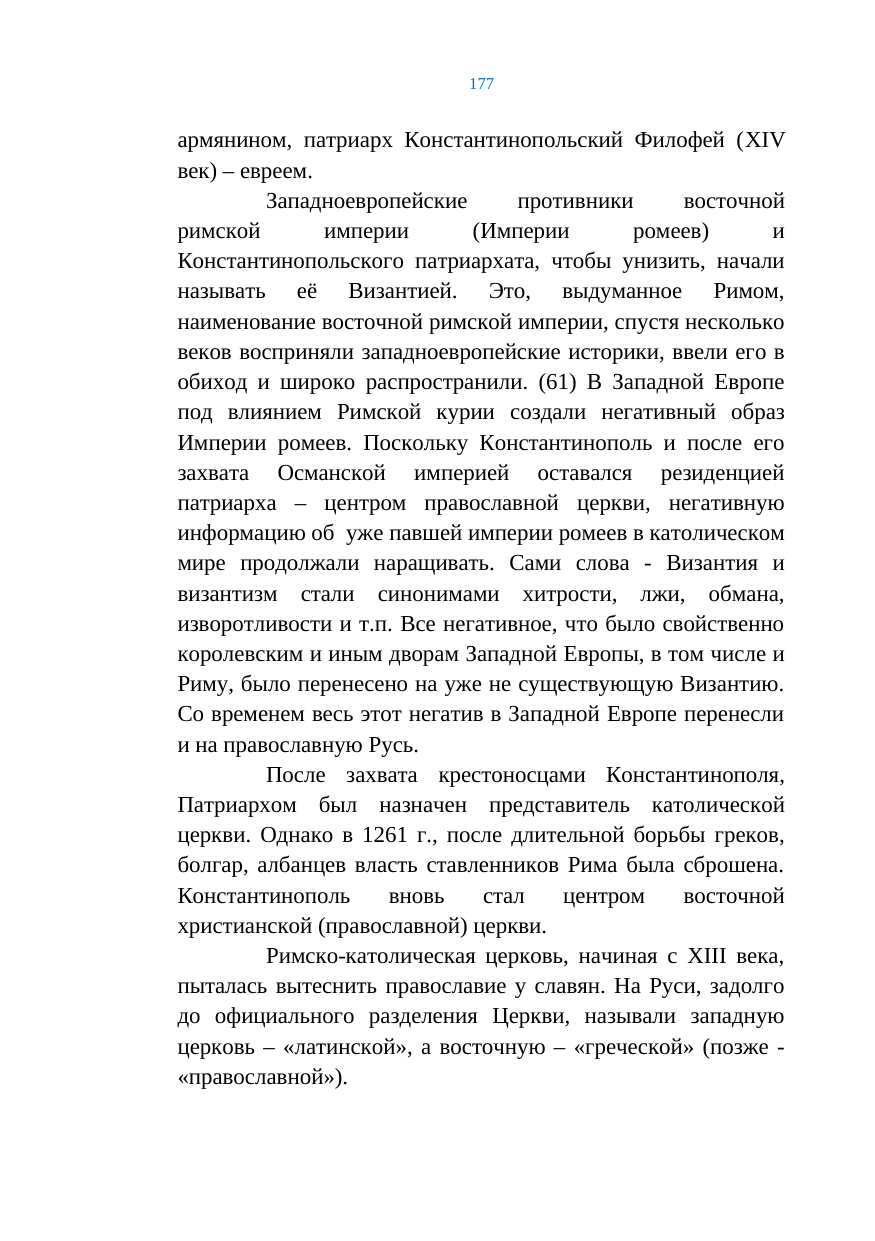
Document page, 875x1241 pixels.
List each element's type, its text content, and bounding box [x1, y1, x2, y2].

text Римско-католическая церковь, начиная с XIII века, пыталась вытеснить православие у славян. На Руси, задолго до официального разделения Церкви, называли западную церковь – «латинской», а восточную – «греческой» (позже - «православной»). [177, 942, 786, 1089]
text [177, 127, 786, 183]
text После захвата крестоносцами Константинополя, Патриархом был назначен представитель католической церкви. Однако в 1261 г., после длительной борьбы греков, болгар, албанцев власть ставленников Рима была сброшена. Константинополь вновь стал центром восточной христианской (православной) церкви. [177, 761, 786, 938]
text Западноевропейские противники восточной римской империи (Империи ромеев) и Константинопольского патриархата, чтобы унизить, начали называть её Византией. Это, выдуманное Римом, наименование восточной римской империи, спустя несколько веков восприняли западноевропейские историки, ввели его в обиход и широко распространили. (61) В Западной Европе под влиянием Римской курии создали негативный образ Империи ромеев. Поскольку Константинополь и после его захвата Османской империей оставался резиденцией патриарха – центром православной церкви, негативную информацию об уже павшей империи ромеев в католическом мире продолжали наращивать. Сами слова - Византия и византизм стали синонимами хитрости, лжи, обмана, изворотливости и т.п. Все негативное, что было свойственно королевским и иным дворам Западной Европы, в том числе и Риму, было перенесено на уже не существующую Византию. Со временем весь этот негатив в Западной Европе перенесли и на православную Русь. [177, 187, 786, 757]
